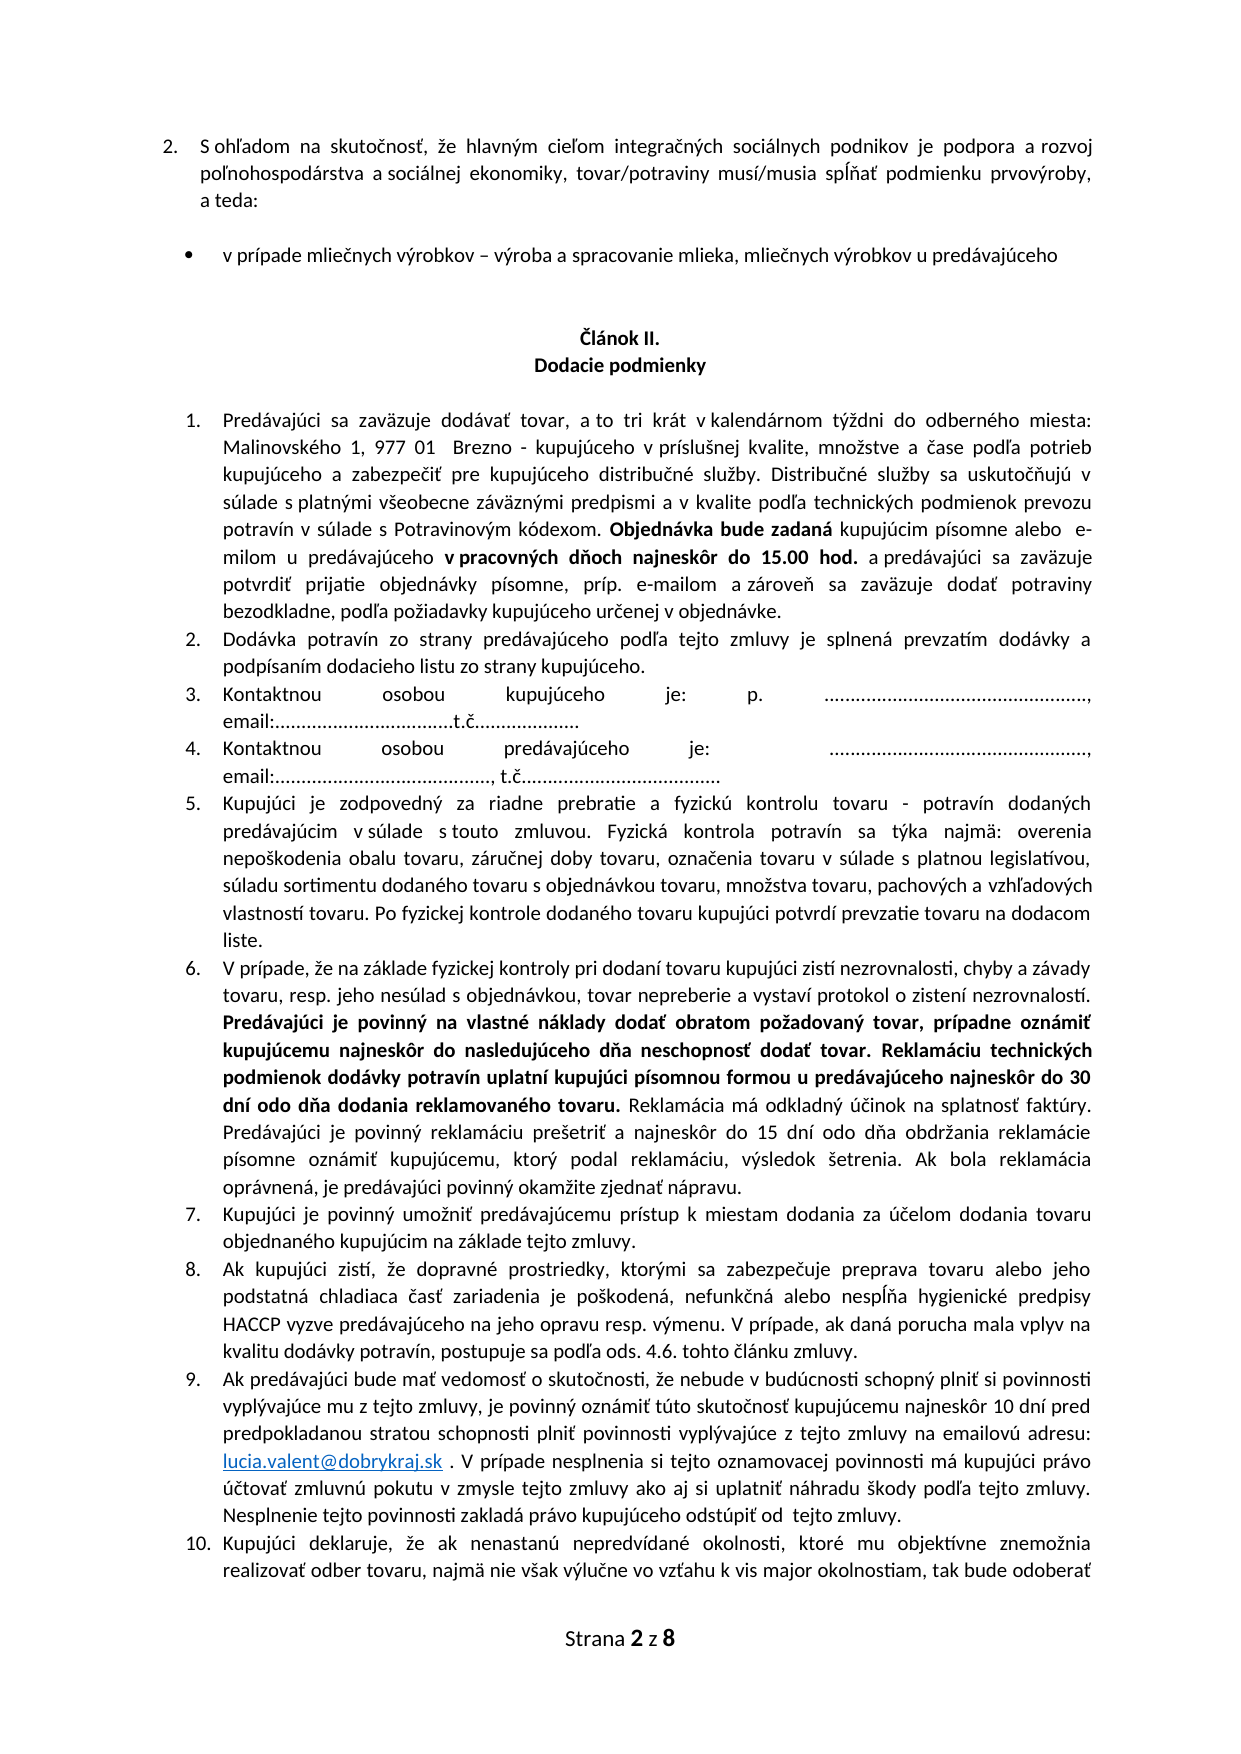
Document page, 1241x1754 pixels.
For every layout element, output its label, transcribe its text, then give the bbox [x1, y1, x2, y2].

list Ak kupujúci zistí, že dopravné prostriedky, ktorými sa zabezpečuje preprava tovaru alebo jeho podstatná chladiaca časť zariadenia je poškodená, nefunkčná alebo nespĺňa hygienické predpisy HACCP vyzve predávajúceho na jeho opravu resp. výmenu. V prípade, ak daná porucha mala vplyv na kvalitu dodávky potravín, postupuje sa podľa ods. 4.6. tohto článku zmluvy. [185, 1256, 1093, 1364]
list Článok II. [148, 325, 1093, 350]
list Kontaktnou osobou predávajúceho je: ................................................., email:........................................., t.č...................................... [185, 736, 1093, 788]
list Predávajúci sa zaväzuje dodávať tovar, a to tri krát v kalendárnom týždni do odberného miesta: Malinovského 1, 977 01 Brezno - kupujúceho v príslušnej kvalite, množstve a čase podľa potrieb kupujúceho a zabezpečiť pre kupujúceho distribučné služby. Distribučné služby sa uskutočňujú v súlade s platnými všeobecne záväznými predpismi a v kvalite podľa technických podmienok prevozu potravín v súlade s Potravinovým kódexom. Objednávka bude zadaná kupujúcim písomne alebo e-milom u predávajúceho v pracovných dňoch najneskôr do 15.00 hod. a predávajúci sa zaväzuje potvrdiť prijatie objednávky písomne, príp. e-mailom a zároveň sa zaväzuje dodať potraviny bezodkladne, podľa požiadavky kupujúceho určenej v objednávke. [185, 407, 1093, 624]
list S ohľadom na skutočnosť, že hlavným cieľom integračných sociálnych podnikov je podpora a rozvoj poľnohospodárstva a sociálnej ekonomiky, tovar/potraviny musí/musia spĺňať podmienku prvovýroby, a teda: [162, 133, 1093, 213]
list Kupujúci je zodpovedný za riadne prebratie a fyzickú kontrolu tovaru - potravín dodaných predávajúcim v súlade s touto zmluvou. Fyzická kontrola potravín sa týka najmä: overenia nepoškodenia obalu tovaru, záručnej doby tovaru, označenia tovaru v súlade s platnou legislatívou, súladu sortimentu dodaného tovaru s objednávkou tovaru, množstva tovaru, pachových a vzhľadových vlastností tovaru. Po fyzickej kontrole dodaného tovaru kupujúci potvrdí prevzatie tovaru na dodacom liste. [185, 790, 1093, 953]
list V prípade, že na základe fyzickej kontroly pri dodaní tovaru kupujúci zistí nezrovnalosti, chyby a závady tovaru, resp. jeho nesúlad s objednávkou, tovar nepreberie a vystaví protokol o zistení nezrovnalostí. Predávajúci je povinný na vlastné náklady dodať obratom požadovaný tovar, prípadne oznámiť kupujúcemu najneskôr do nasledujúceho dňa neschopnosť dodať tovar. Reklamáciu technických podmienok dodávky potravín uplatní kupujúci písomnou formou u predávajúceho najneskôr do 30 dní odo dňa dodania reklamovaného tovaru. Reklamácia má odkladný účinok na splatnosť faktúry. Predávajúci je povinný reklamáciu prešetriť a najneskôr do 15 dní odo dňa obdržania reklamácie písomne oznámiť kupujúcemu, ktorý podal reklamáciu, výsledok šetrenia. Ak bola reklamácia oprávnená, je predávajúci povinný okamžite zjednať nápravu. [185, 955, 1093, 1199]
list Dodacie podmienky [148, 352, 1093, 377]
list Ak predávajúci bude mať vedomosť o skutočnosti, že nebude v budúcnosti schopný plniť si povinnosti vyplývajúce mu z tejto zmluvy, je povinný oznámiť túto skutočnosť kupujúcemu najneskôr 10 dní pred predpokladanou stratou schopnosti plniť povinnosti vyplývajúce z tejto zmluvy na emailovú adresu: lucia.valent@dobrykraj.sk . V prípade nesplnenia si tejto oznamovacej povinnosti má kupujúci právo účtovať zmluvnú pokutu v zmysle tejto zmluvy ako aj si uplatniť náhradu škody podľa tejto zmluvy. Nesplnenie tejto povinnosti zakladá právo kupujúceho odstúpiť od tejto zmluvy. [185, 1366, 1093, 1528]
list Kupujúci je povinný umožniť predávajúcemu prístup k miestam dodania za účelom dodania tovaru objednaného kupujúcim na základe tejto zmluvy. [185, 1201, 1093, 1254]
list Kontaktnou osobou kupujúceho je: p. .................................................., email:..................................t.č.................... [185, 681, 1093, 734]
list v prípade mliečnych výrobkov – výroba a spracovanie mlieka, mliečnych výrobkov u predávajúceho [185, 242, 1093, 268]
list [185, 1530, 1093, 1583]
list Dodávka potravín zo strany predávajúceho podľa tejto zmluvy je splnená prevzatím dodávky a podpísaním dodacieho listu zo strany kupujúceho. [185, 626, 1093, 679]
